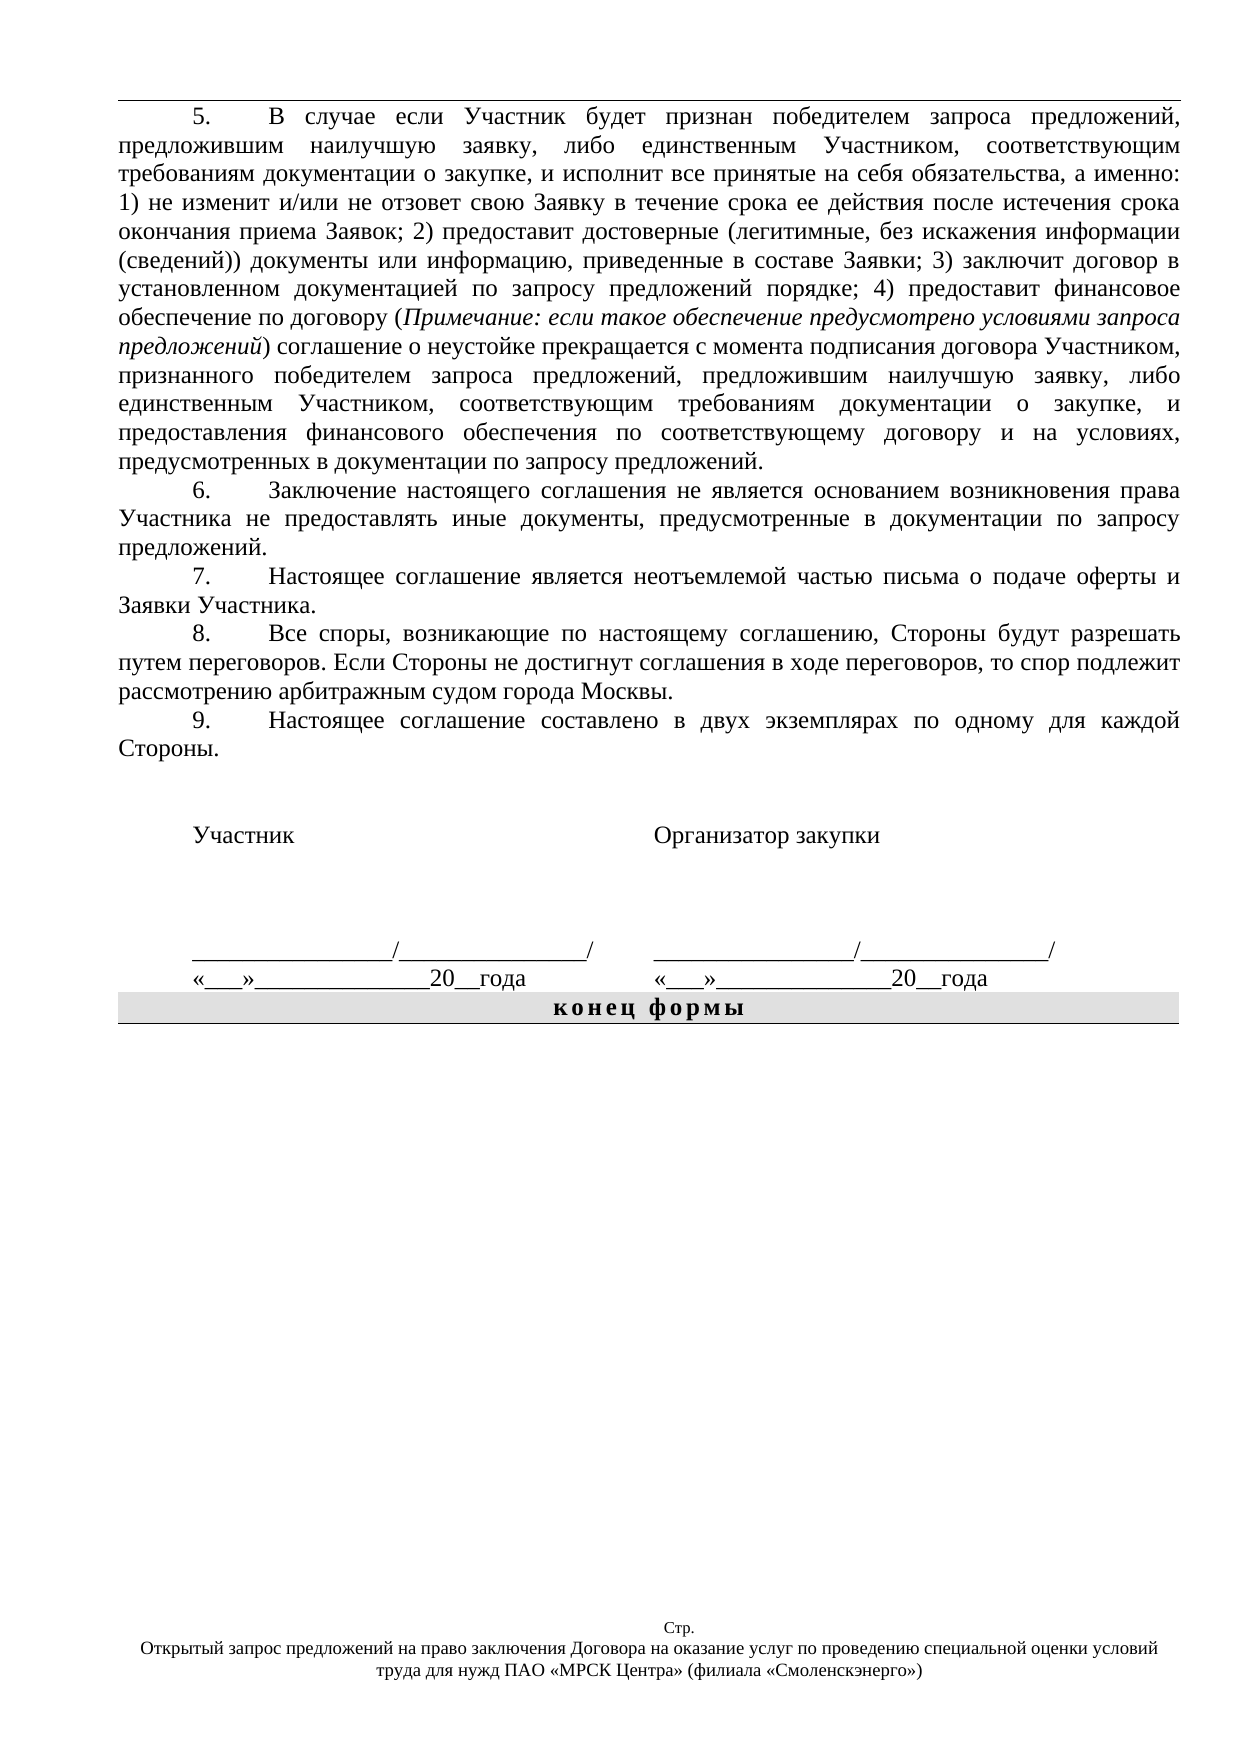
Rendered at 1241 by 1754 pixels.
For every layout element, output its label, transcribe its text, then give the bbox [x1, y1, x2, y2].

list Все споры, возникающие по настоящему соглашению, Стороны будут разрешать путем переговоров. Если Стороны не достигнут соглашения в ходе переговоров, то спор подлежит рассмотрению арбитражным судом города Москвы. [118, 618, 1181, 705]
list Заключение настоящего соглашения не является основанием возникновения права Участника не предоставлять иные документы, предусмотренные в документации по запросу предложений. [118, 475, 1181, 561]
list В случае если Участник будет признан победителем запроса предложений, предложившим наилучшую заявку, либо единственным Участником, соответствующим требованиям документации о закупке, и исполнит все принятые на себя обязательства, а именно: 1) не изменит и/или не отзовет свою Заявку в течение срока ее действия после истечения срока окончания приема Заявок; 2) предоставит достоверные (легитимные, без искажения информации (сведений)) документы или информацию, приведенные в составе Заявки; 3) заключит договор в установленном документацией по запросу предложений порядке; 4) предоставит финансовое обеспечение по договору (Примечание: если такое обеспечение предусмотрено условиями запроса предложений) соглашение о неустойке прекращается с момента подписания договора Участником, признанного победителем запроса предложений, предложившим наилучшую заявку, либо единственным Участником, соответствующим требованиям документации о закупке, и предоставления финансового обеспечения по соответствующему договору и на условиях, предусмотренных в документации по запросу предложений. [118, 101, 1181, 475]
list Настоящее соглашение является неотъемлемой частью письма о подаче оферты и Заявки Участника. [118, 561, 1181, 618]
text конец формы [118, 992, 1179, 1023]
list Настоящее соглашение составлено в двух экземплярах по одному для каждой Стороны. [118, 705, 1181, 762]
table_header Организатор закупки [643, 820, 1104, 848]
table_header Участник [181, 820, 642, 848]
table_cell ________________/_______________/ «___»______________20__года [643, 849, 1104, 992]
table_cell ________________/_______________/ «___»______________20__года [181, 849, 642, 992]
